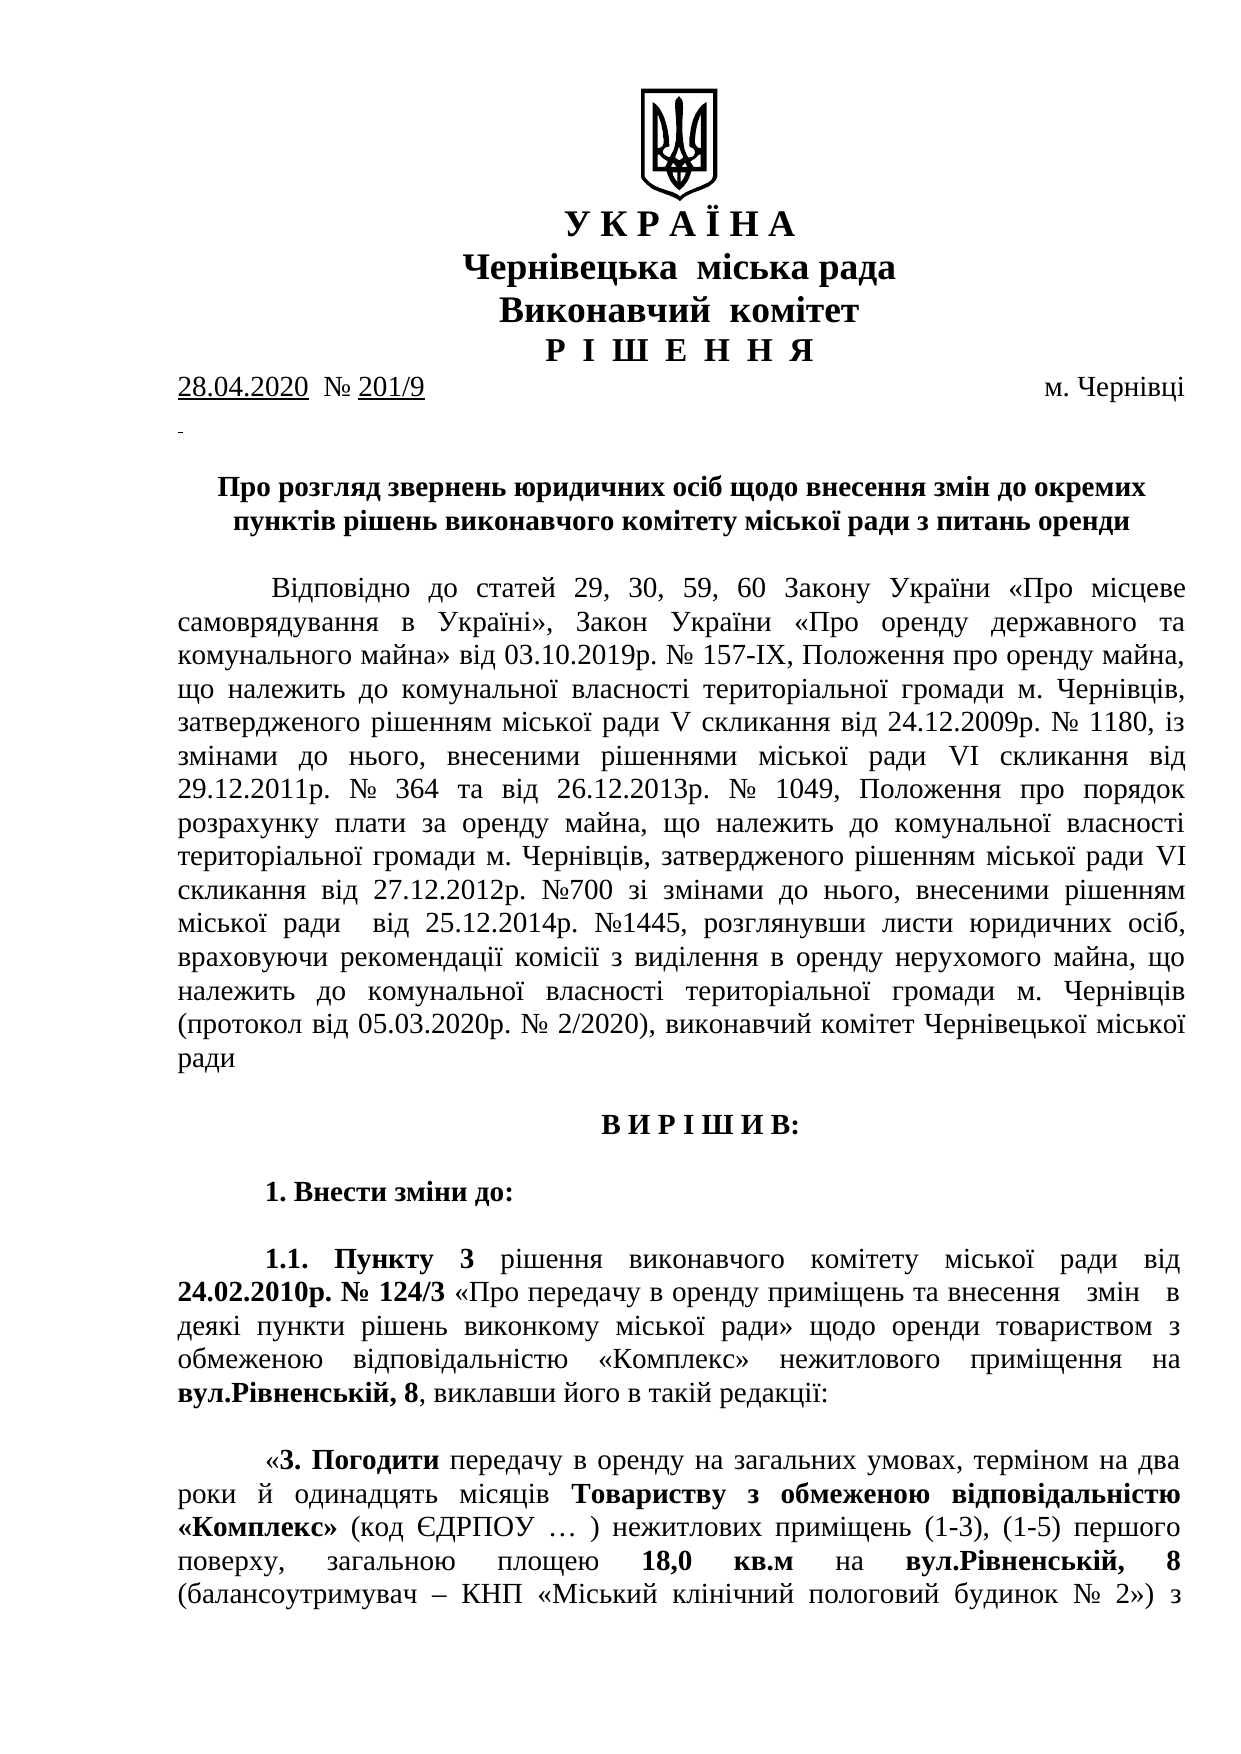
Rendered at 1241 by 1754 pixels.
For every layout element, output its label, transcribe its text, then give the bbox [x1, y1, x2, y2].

text 1. Внести зміни до: [177, 1174, 1181, 1207]
subtitle Виконавчий комітет [177, 287, 1181, 331]
text Про розгляд звернень юридичних осіб щодо внесення змін до окремих пунктів рішень виконавчого комітету міської ради з питань оренди [177, 469, 1186, 537]
text 28.04.2020 № 201/9 м. Чернівці [177, 369, 1189, 402]
text Чернівецька міська рада [177, 244, 1181, 287]
subtitle Р І Ш Е Н Н Я [177, 331, 1181, 369]
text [177, 1442, 1181, 1610]
text В И Р І Ш И В: [177, 1107, 1186, 1140]
text У К Р А Ї Н А [177, 201, 1181, 244]
text 1.1. Пункту 3 рішення виконавчого комітету міської ради від 24.02.2010р. № 124/3 «Про передачу в оренду приміщень та внесення змін в деякі пункти рішень виконкому міської ради» щодо оренди товариством з обмеженою відповідальністю «Комплекс» нежитлового приміщення на вул.Рівненській, 8, виклавши його в такій редакції: [177, 1241, 1181, 1409]
text Відповідно до статей 29, 30, 59, 60 Закону України «Про місцеве самоврядування в Україні», Закон України «Про оренду державного та комунального майна» від 03.10.2019р. № 157-ІХ, Положення про оренду майна, що належить до комунальної власності територіальної громади м. Чернівців, затвердженого рішенням міської ради V скликання від 24.12.2009р. № 1180, із змінами до нього, внесеними рішеннями міської ради VI скликання від 29.12.2011р. № 364 та від 26.12.2013р. № 1049, Положення про порядок розрахунку плати за оренду майна, що належить до комунальної власності територіальної громади м. Чернівців, затвердженого рішенням міської ради VI скликання від 27.12.2012р. №700 зі змінами до нього, внесеними рішенням міської ради від 25.12.2014р. №1445, розглянувши листи юридичних осіб, враховуючи рекомендації комісії з виділення в оренду нерухомого майна, що належить до комунальної власності територіальної громади м. Чернівців (протокол від 05.03.2020р. № 2/2020), виконавчий комітет Чернівецької міської ради [177, 570, 1186, 1073]
